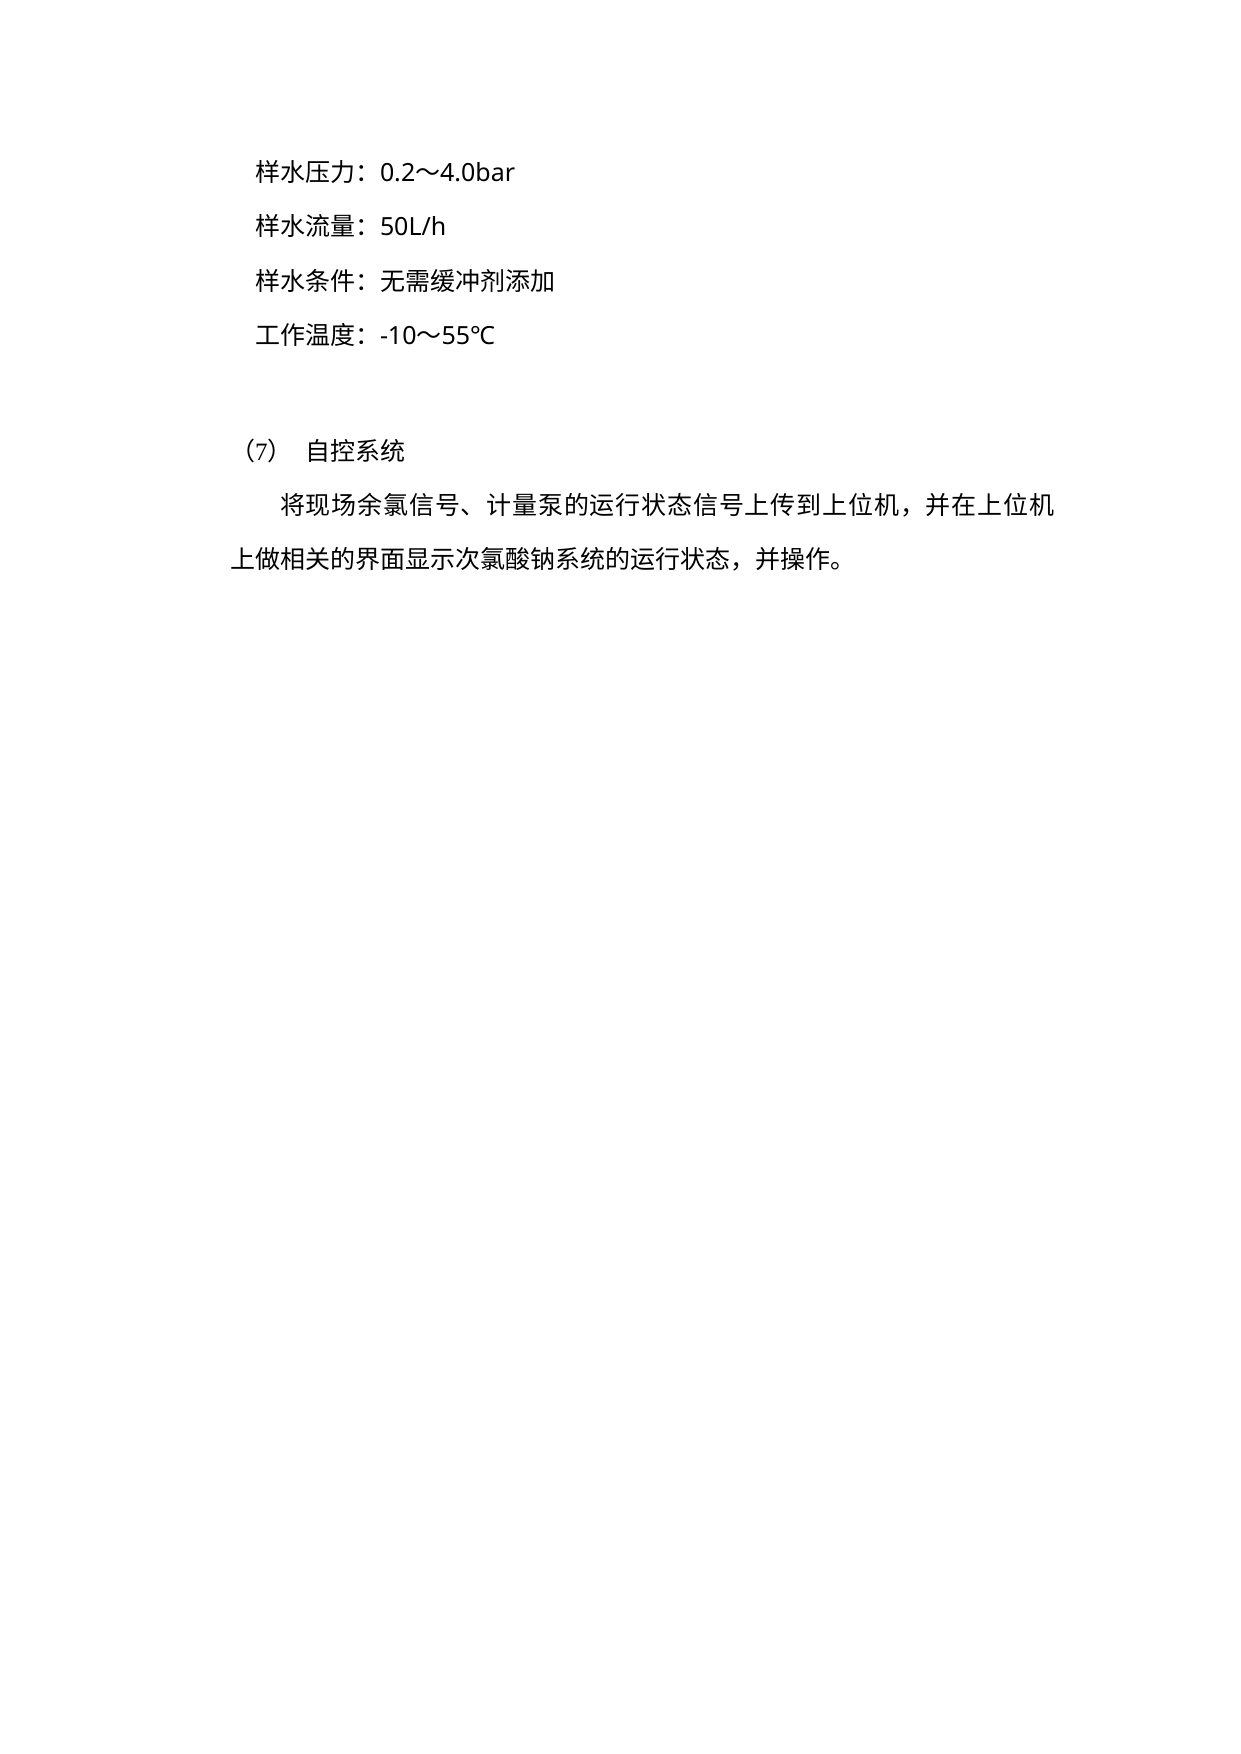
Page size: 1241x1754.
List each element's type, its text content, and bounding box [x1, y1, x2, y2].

text 工作温度：-10～55℃ [230, 315, 1054, 352]
list 自控系统 [230, 431, 1054, 467]
text 样水条件：无需缓冲剂添加 [230, 261, 1054, 297]
text 样水流量：50L/h [230, 207, 1054, 243]
text 样水压力：0.2～4.0bar [230, 152, 1054, 188]
text 将现场余氯信号、计量泵的运行状态信号上传到上位机，并在上位机上做相关的界面显示次氯酸钠系统的运行状态，并操作。 [230, 485, 1054, 576]
